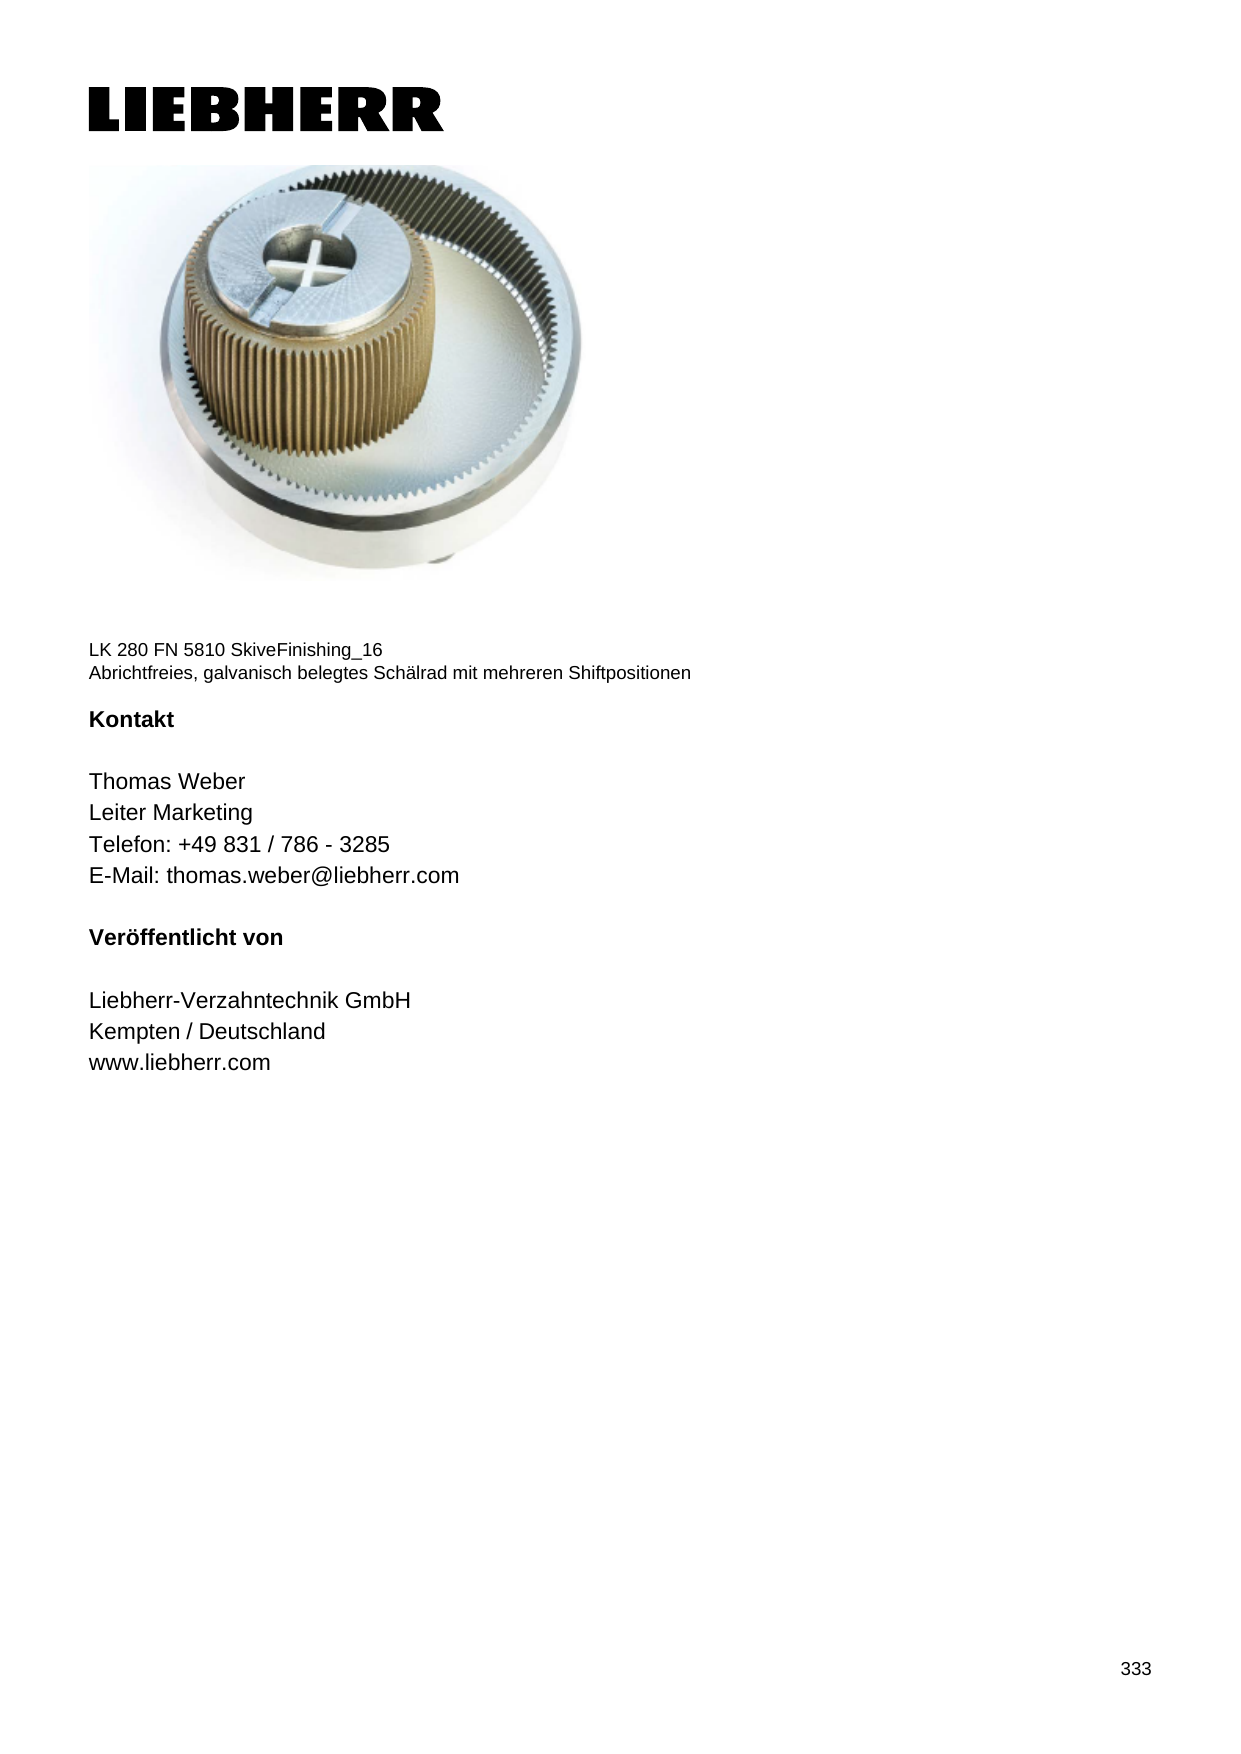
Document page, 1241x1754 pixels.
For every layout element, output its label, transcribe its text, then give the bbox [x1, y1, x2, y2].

text LK 280 FN 5810 SkiveFinishing_16 Abrichtfreies, galvanisch belegtes Schälrad mit mehreren Shiftpositionen [89, 639, 1152, 684]
picture [88, 165, 636, 581]
text Veröffentlicht von [89, 921, 1152, 952]
text Kontakt [89, 702, 1152, 733]
text Liebherr-Verzahntechnik GmbH Kempten / Deutschland www.liebherr.com [89, 983, 1152, 1077]
text Thomas Weber Leiter Marketing Telefon: +49 831 / 786 - 3285 E-Mail: thomas.weber@liebherr.com [89, 764, 1152, 889]
